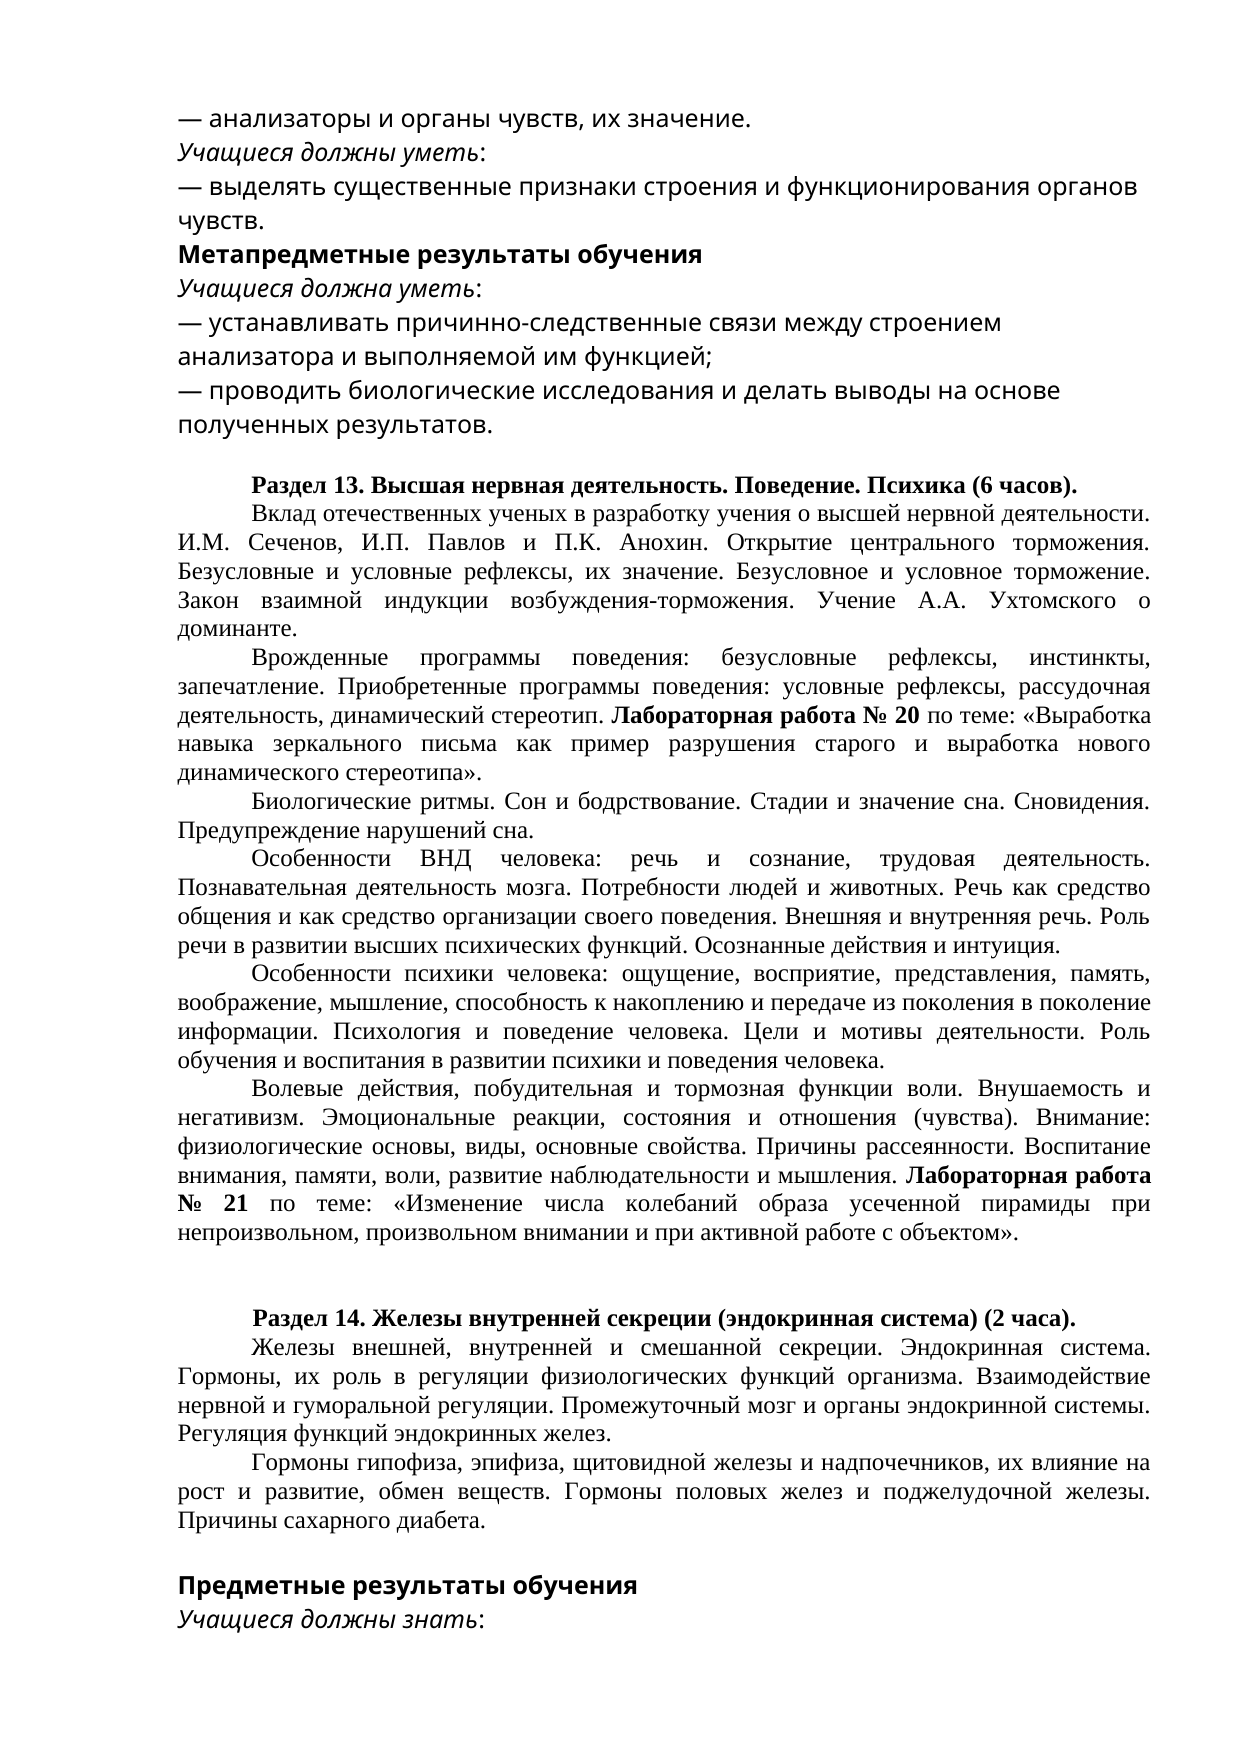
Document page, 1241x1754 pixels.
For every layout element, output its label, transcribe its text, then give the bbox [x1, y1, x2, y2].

text Гормоны гипофиза, эпифиза, щитовидной железы и надпочечников, их влияние на рост и развитие, обмен веществ. Гормоны половых желез и поджелудочной железы. Причины сахарного диабета. [177, 1447, 1152, 1533]
text Учащиеся должны уметь: [177, 134, 1152, 168]
text Врожденные программы поведения: безусловные рефлексы, инстинкты, запечатление. Приобретенные программы поведения: условные рефлексы, рассудочная деятельность, динамический стереотип. Лабораторная работа № 20 по теме: «Выработка навыка зеркального письма как пример разрушения старого и выработка нового динамического стереотипа». [177, 642, 1152, 786]
text Предметные результаты обучения [177, 1568, 1152, 1602]
text Особенности психики человека: ощущение, восприятие, представления, память, воображение, мышление, способность к накоплению и передаче из поколения в поколение информации. Психология и поведение человека. Цели и мотивы деятельности. Роль обучения и воспитания в развитии психики и поведения человека. [177, 958, 1152, 1073]
text Вклад отечественных ученых в разработку учения о высшей нервной деятельности. И.М. Сеченов, И.П. Павлов и П.К. Анохин. Открытие центрального торможения. Безусловные и условные рефлексы, их значение. Безусловное и условное торможение. Закон взаимной индукции возбуждения-торможения. Учение А.А. Ухтомского о доминанте. [177, 498, 1152, 642]
text Биологические ритмы. Сон и бодрствование. Стадии и значение сна. Сновидения. Предупреждение нарушений сна. [177, 786, 1152, 843]
text Метапредметные результаты обучения [177, 237, 1152, 271]
text — устанавливать причинно-следственные связи между строением анализатора и выполняемой им функцией; [177, 305, 1152, 373]
text Особенности ВНД человека: речь и сознание, трудовая деятельность. Познавательная деятельность мозга. Потребности людей и животных. Речь как средство общения и как средство организации своего поведения. Внешняя и внутренняя речь. Роль речи в развитии высших психических функций. Осознанные действия и интуиция. [177, 843, 1152, 958]
text Учащиеся должна уметь: [177, 271, 1152, 305]
text Железы внешней, внутренней и смешанной секреции. Эндокринная система. Гормоны, их роль в регуляции физиологических функций организма. Взаимодействие нервной и гуморальной регуляции. Промежуточный мозг и органы эндокринной системы. Регуляция функций эндокринных желез. [177, 1332, 1152, 1447]
text Волевые действия, побудительная и тормозная функции воли. Внушаемость и негативизм. Эмоциональные реакции, состояния и отношения (чувства). Внимание: физиологические основы, виды, основные свойства. Причины рассеянности. Воспитание внимания, памяти, воли, развитие наблюдательности и мышления. Лабораторная работа № 21 по теме: «Изменение числа колебаний образа усеченной пирамиды при непроизвольном, произвольном внимании и при активной работе с объектом». [177, 1073, 1152, 1246]
text Раздел 13. Высшая нервная деятельность. Поведение. Психика (6 часов). [177, 470, 1152, 498]
text Раздел 14. Железы внутренней секреции (эндокринная система) (2 часа). [177, 1303, 1152, 1332]
text — проводить биологические исследования и делать выводы на основе полученных результатов. [177, 373, 1152, 441]
text — выделять существенные признаки строения и функционирования органов чувств. [177, 168, 1152, 237]
text Учащиеся должны знать: [177, 1602, 1152, 1636]
text — анализаторы и органы чувств, их значение. [177, 100, 1152, 134]
